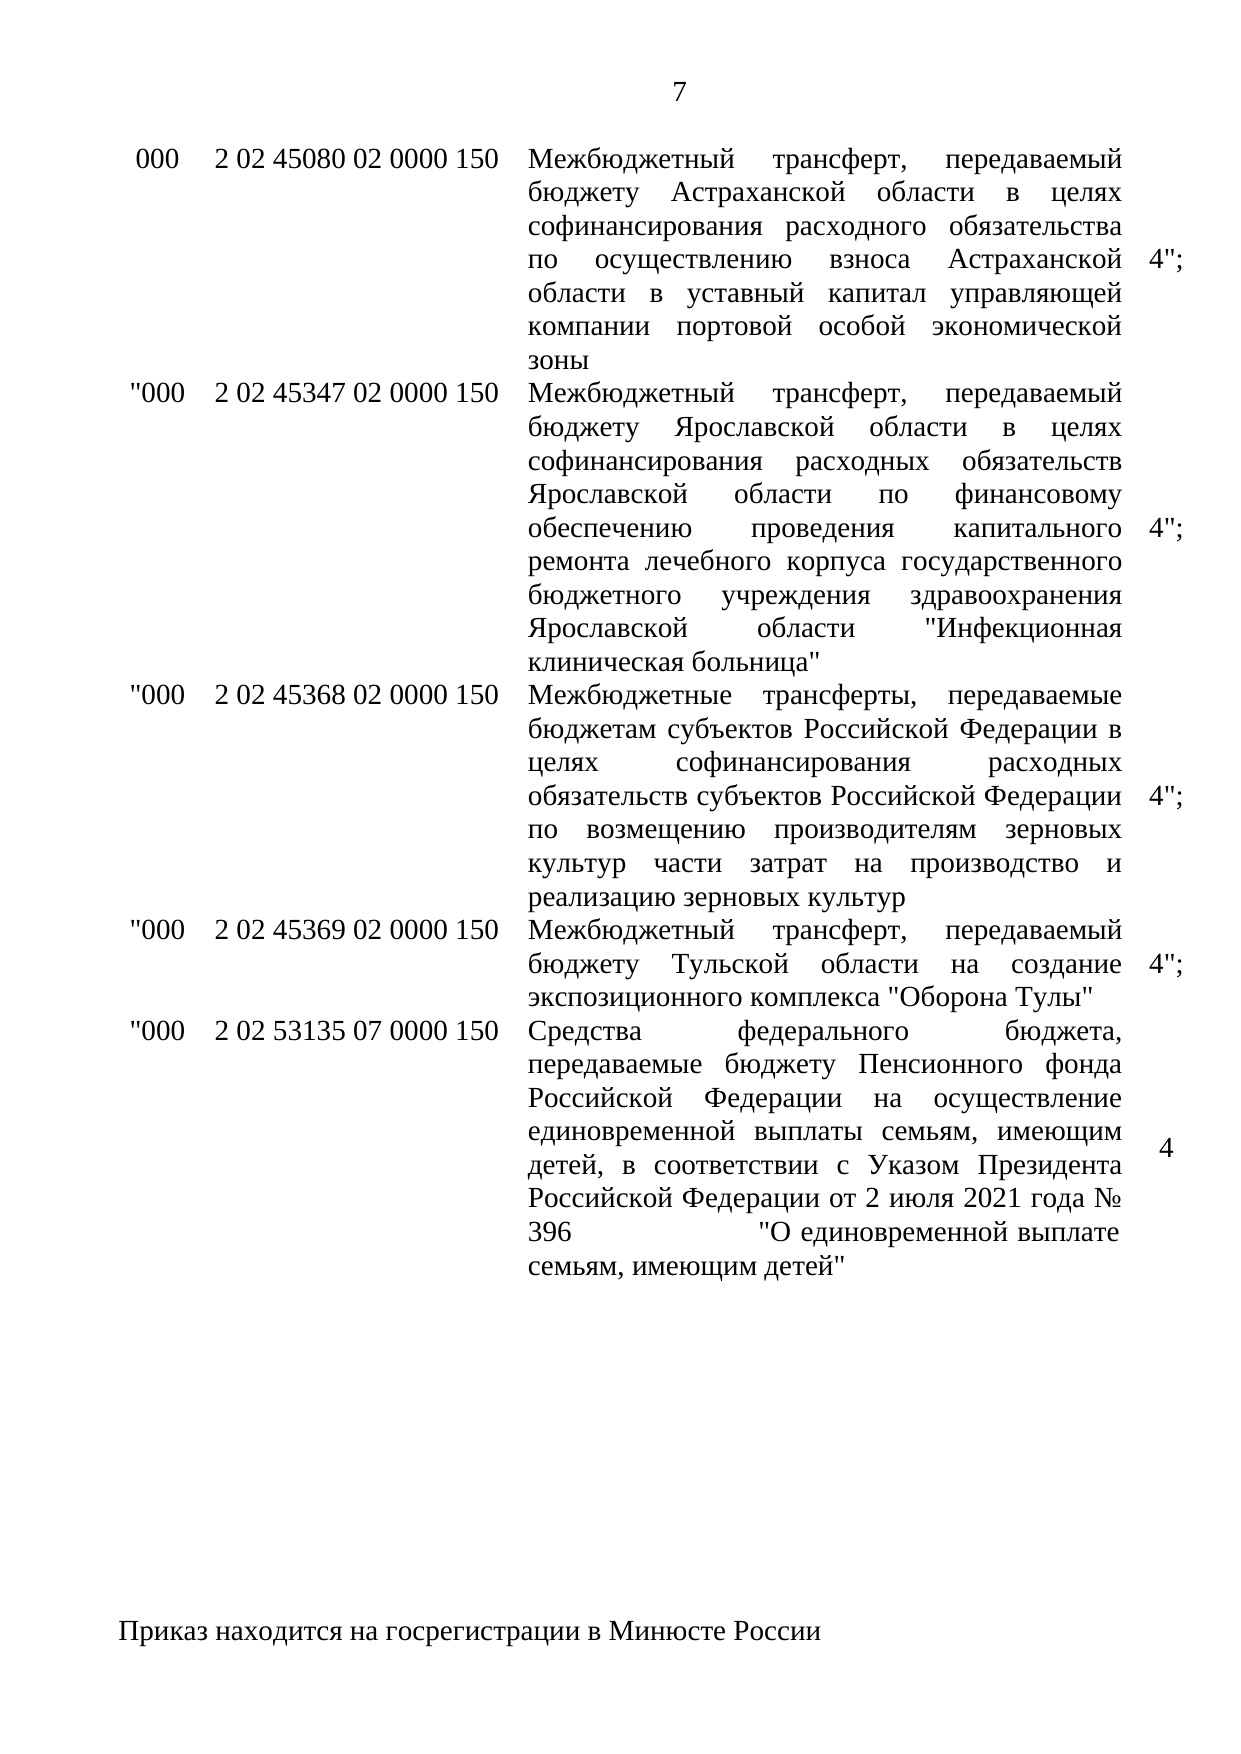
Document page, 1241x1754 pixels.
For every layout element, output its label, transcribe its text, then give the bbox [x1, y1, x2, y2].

table_cell "000 [118, 376, 197, 677]
table_cell Межбюджетный трансферт, передаваемый бюджету Ярославской области в целях софинансирования расходных обязательств Ярославской области по финансовому обеспечению проведения капитального ремонта лечебного корпуса государственного бюджетного учреждения здравоохранения Ярославской области "Инфекционная клиническая больница" [516, 376, 1134, 677]
table_cell "000 [118, 912, 197, 1013]
table_cell 2 02 45368 02 0000 150 [197, 678, 516, 912]
table_cell 2 02 53135 07 0000 150 [197, 1013, 516, 1281]
table_cell 4 [1134, 1013, 1199, 1281]
table_cell 2 02 45369 02 0000 150 [197, 912, 516, 1013]
table_cell Межбюджетный трансферт, передаваемый бюджету Тульской области на создание экспозиционного комплекса "Оборона Тулы" [516, 912, 1134, 1013]
table_cell 4"; [1134, 141, 1199, 376]
table_cell 4"; [1134, 376, 1199, 677]
table_cell Межбюджетный трансферт, передаваемый бюджету Астраханской области в целях софинансирования расходного обязательства по осуществлению взноса Астраханской области в уставный капитал управляющей компании портовой особой экономической зоны [516, 141, 1134, 376]
table_cell Межбюджетные трансферты, передаваемые бюджетам субъектов Российской Федерации в целях софинансирования расходных обязательств субъектов Российской Федерации по возмещению производителям зерновых культур части затрат на производство и реализацию зерновых культур [516, 678, 1134, 912]
table_cell 000 [118, 141, 197, 376]
table_cell Средства федерального бюджета, передаваемые бюджету Пенсионного фонда Российской Федерации на осуществление единовременной выплаты семьям, имеющим детей, в соответствии с Указом Президента Российской Федерации от 2 июля 2021 года № 396 "О единовременной выплате семьям, имеющим детей" [516, 1013, 1134, 1281]
table_cell "000 [118, 1013, 197, 1281]
table_cell "000 [118, 678, 197, 912]
table_cell 2 02 45080 02 0000 150 [197, 141, 516, 376]
table_cell 4"; [1134, 912, 1199, 1013]
table_cell 4"; [1134, 678, 1199, 912]
table_cell 2 02 45347 02 0000 150 [197, 376, 516, 677]
